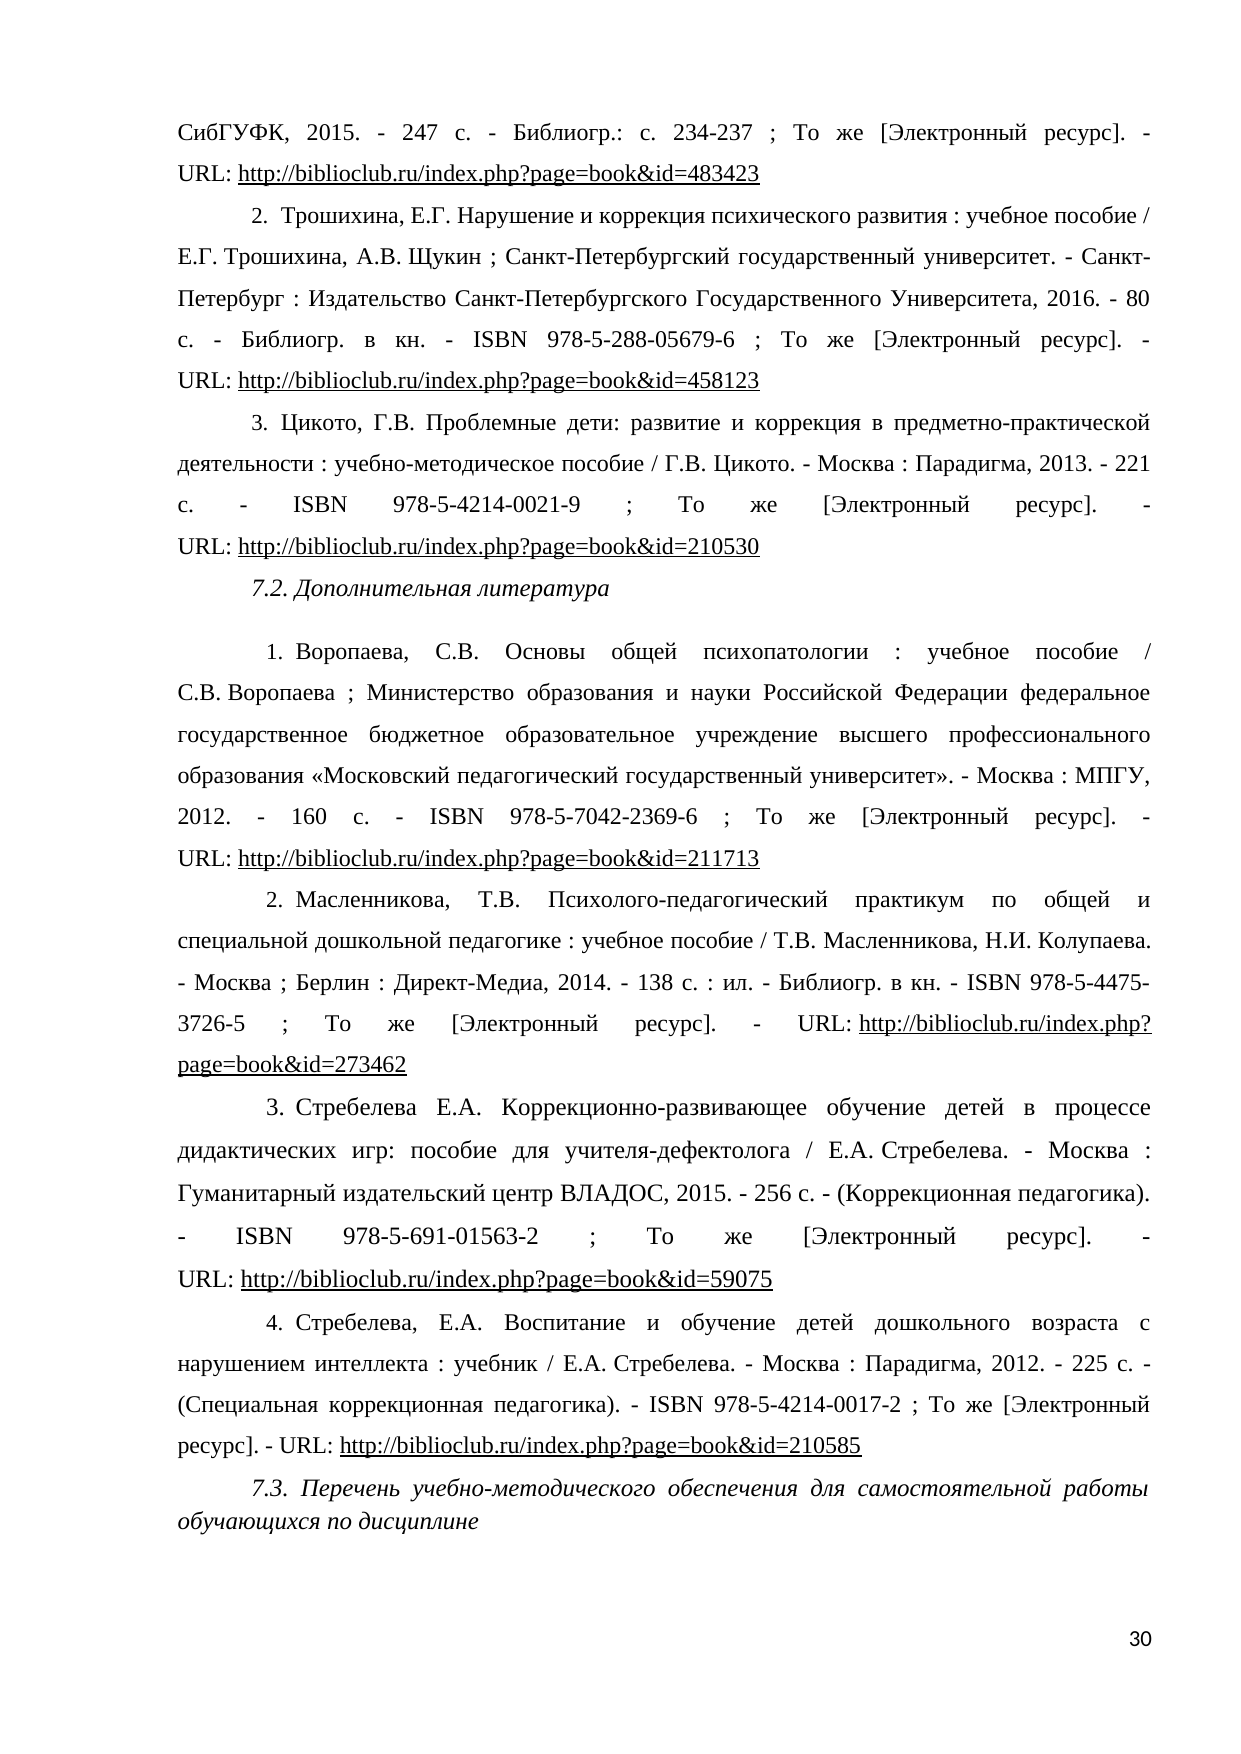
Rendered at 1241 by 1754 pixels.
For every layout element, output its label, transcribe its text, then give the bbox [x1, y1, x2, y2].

text 7.3. Перечень учебно-методического обеспечения для самостоятельной работы обучающихся по дисциплине [177, 1473, 1152, 1535]
list Воропаева, С.В. Основы общей психопатологии : учебное пособие / С.В. Воропаева ; Министерство образования и науки Российской Федерации федеральное государственное бюджетное образовательное учреждение высшего профессионального образования «Московский педагогический государственный университет». - Москва : МПГУ, 2012. - 160 с. - ISBN 978-5-7042-2369-6 ; То же [Электронный ресурс]. - URL: http://biblioclub.ru/index.php?page=book&id=211713 [177, 637, 1152, 871]
list Масленникова, Т.В. Психолого-педагогический практикум по общей и специальной дошкольной педагогике : учебное пособие / Т.В. Масленникова, Н.И. Колупаева. - Москва ; Берлин : Директ-Медиа, 2014. - 138 с. : ил. - Библиогр. в кн. - ISBN 978-5-4475-3726-5 ; То же [Электронный ресурс]. - URL: http://biblioclub.ru/index.php?page=book&id=273462 [177, 885, 1152, 1078]
list Стребелева Е.А. Коррекционно-развивающее обучение детей в процессе дидактических игр: пособие для учителя-дефектолога / Е.А. Стребелева. - Москва : Гуманитарный издательский центр ВЛАДОС, 2015. - 256 с. - (Коррекционная педагогика). - ISBN 978-5-691-01563-2 ; То же [Электронный ресурс]. - URL: http://biblioclub.ru/index.php?page=book&id=59075 [177, 1092, 1152, 1293]
list Стребелева, Е.А. Воспитание и обучение детей дошкольного возраста с нарушением интеллекта : учебник / Е.А. Стребелева. - Москва : Парадигма, 2012. - 225 с. - (Специальная коррекционная педагогика). - ISBN 978-5-4214-0017-2 ; То же [Электронный ресурс]. - URL: http://biblioclub.ru/index.php?page=book&id=210585 [177, 1307, 1152, 1459]
text 7.2. Дополнительная литература [177, 573, 1152, 602]
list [177, 118, 1152, 187]
list Трошихина, Е.Г. Нарушение и коррекция психического развития : учебное пособие / Е.Г. Трошихина, А.В. Щукин ; Санкт-Петербургский государственный университет. - Санкт-Петербург : Издательство Санкт-Петербургского Государственного Университета, 2016. - 80 с. - Библиогр. в кн. - ISBN 978-5-288-05679-6 ; То же [Электронный ресурс]. - URL: http://biblioclub.ru/index.php?page=book&id=458123 [177, 201, 1152, 394]
list Цикото, Г.В. Проблемные дети: развитие и коррекция в предметно-практической деятельности : учебно-методическое пособие / Г.В. Цикото. - Москва : Парадигма, 2013. - 221 с. - ISBN 978-5-4214-0021-9 ; То же [Электронный ресурс]. - URL: http://biblioclub.ru/index.php?page=book&id=210530 [177, 408, 1152, 559]
